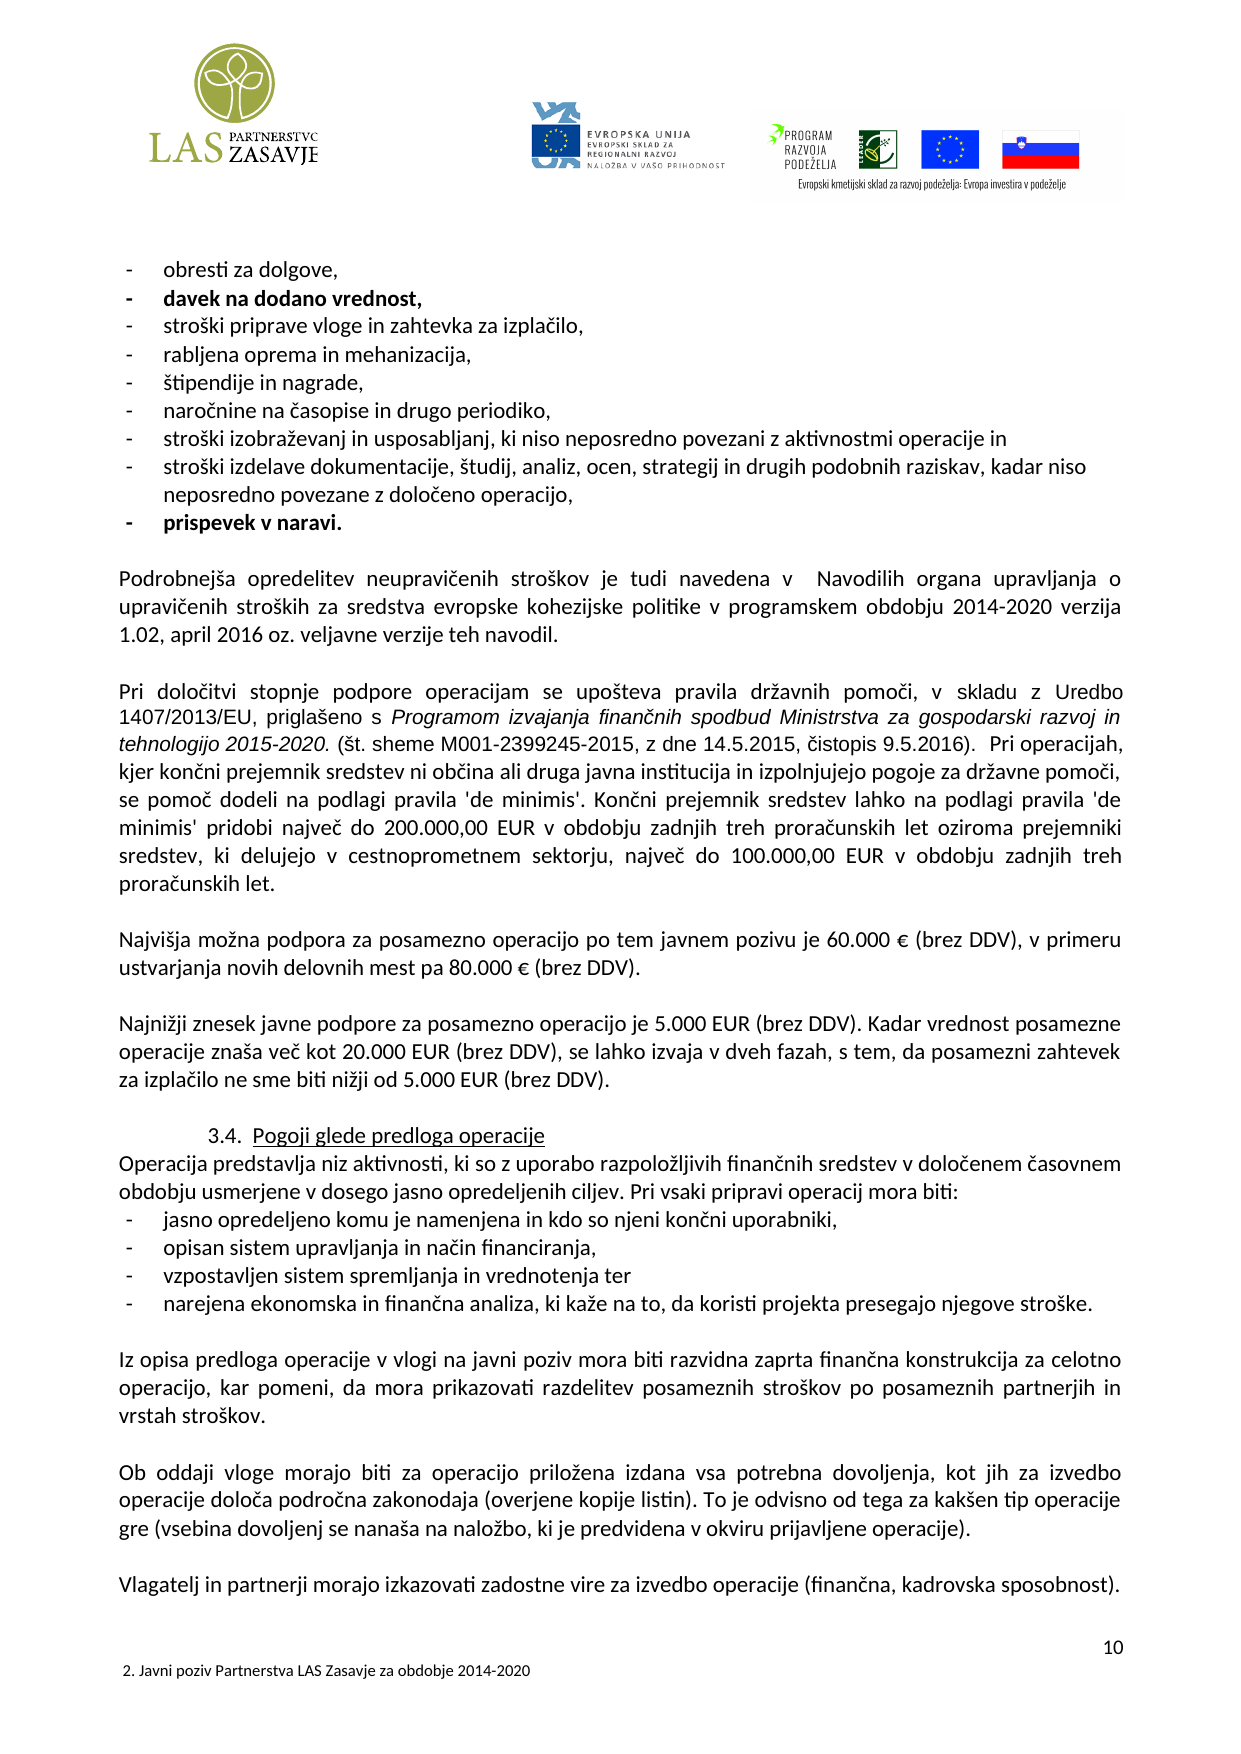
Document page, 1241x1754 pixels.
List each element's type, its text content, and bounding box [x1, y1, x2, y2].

list stroški priprave vloge in zahtevka za izplačilo, [126, 312, 1123, 340]
list narejena ekonomska in finančna analiza, ki kaže na to, da koristi projekta presegajo njegove stroške. [126, 1289, 1123, 1317]
list prispevek v naravi. [126, 508, 1123, 536]
text Ob oddaji vloge morajo biti za operacijo priložena izdana vsa potrebna dovoljenja, kot jih za izvedbo operacije določa področna zakonodaja (overjene kopije listin). To je odvisno od tega za kakšen tip operacije gre (vsebina dovoljenj se nanaša na naložbo, ki je predvidena v okviru prijavljene operacije). [119, 1458, 1123, 1542]
list davek na dodano vrednost, [126, 284, 1123, 312]
text Najvišja možna podpora za posamezno operacijo po tem javnem pozivu je 60.000 € (brez DDV), v primeru ustvarjanja novih delovnih mest pa 80.000 € (brez DDV). [119, 925, 1123, 981]
list jasno opredeljeno komu je namenjena in kdo so njeni končni uporabniki, [126, 1205, 1123, 1233]
list štipendije in nagrade, [126, 368, 1123, 396]
list rabljena oprema in mehanizacija, [126, 340, 1123, 368]
text Vlagatelj in partnerji morajo izkazovati zadostne vire za izvedbo operacije (finančna, kadrovska sposobnost). [119, 1570, 1123, 1598]
text Najnižji znesek javne podpore za posamezno operacijo je 5.000 EUR (brez DDV). Kadar vrednost posamezne operacije znaša več kot 20.000 EUR (brez DDV), se lahko izvaja v dveh fazah, s tem, da posamezni zahtevek za izplačilo ne sme biti nižji od 5.000 EUR (brez DDV). [119, 1009, 1123, 1093]
list vzpostavljen sistem spremljanja in vrednotenja ter [126, 1261, 1123, 1289]
text Operacija predstavlja niz aktivnosti, ki so z uporabo razpoložljivih finančnih sredstev v določenem časovnem obdobju usmerjene v dosego jasno opredeljenih ciljev. Pri vsaki pripravi operacij mora biti: [119, 1149, 1123, 1205]
list naročnine na časopise in drugo periodiko, [126, 396, 1123, 424]
list stroški izobraževanj in usposabljanj, ki niso neposredno povezani z aktivnostmi operacije in [126, 424, 1123, 452]
text Pri določitvi stopnje podpore operacijam se upošteva pravila državnih pomoči, v skladu z Uredbo 1407/2013/EU, priglašeno s Programom izvajanja finančnih spodbud Ministrstva za gospodarski razvoj in tehnologijo 2015-2020. (št. sheme M001-2399245-2015, z dne 14.5.2015, čistopis 9.5.2016). Pri operacijah, kjer končni prejemnik sredstev ni občina ali druga javna institucija in izpolnjujejo pogoje za državne pomoči, se pomoč dodeli na podlagi pravila 'de minimis'. Končni prejemnik sredstev lahko na podlagi pravila 'de minimis' pridobi največ do 200.000,00 EUR v obdobju zadnjih treh proračunskih let oziroma prejemniki sredstev, ki delujejo v cestnoprometnem sektorju, največ do 100.000,00 EUR v obdobju zadnjih treh proračunskih let. [119, 677, 1123, 897]
list obresti za dolgove, [126, 256, 1123, 284]
text Podrobnejša opredelitev neupravičenih stroškov je tudi navedena v Navodilih organa upravljanja o upravičenih stroških za sredstva evropske kohezijske politike v programskem obdobju 2014-2020 verzija 1.02, april 2016 oz. veljavne verzije teh navodil. [119, 564, 1123, 648]
picture [482, 73, 1124, 203]
text Iz opisa predloga operacije v vlogi na javni poziv mora biti razvidna zaprta finančna konstrukcija za celotno operacijo, kar pomeni, da mora prikazovati razdelitev posameznih stroškov po posameznih partnerjih in vrstah stroškov. [119, 1346, 1123, 1429]
list opisan sistem upravljanja in način financiranja, [126, 1233, 1123, 1261]
list stroški izdelave dokumentacije, študij, analiz, ocen, strategij in drugih podobnih raziskav, kadar niso neposredno povezane z določeno operacijo, [126, 452, 1123, 508]
list Pogoji glede predloga operacije [207, 1121, 1123, 1149]
